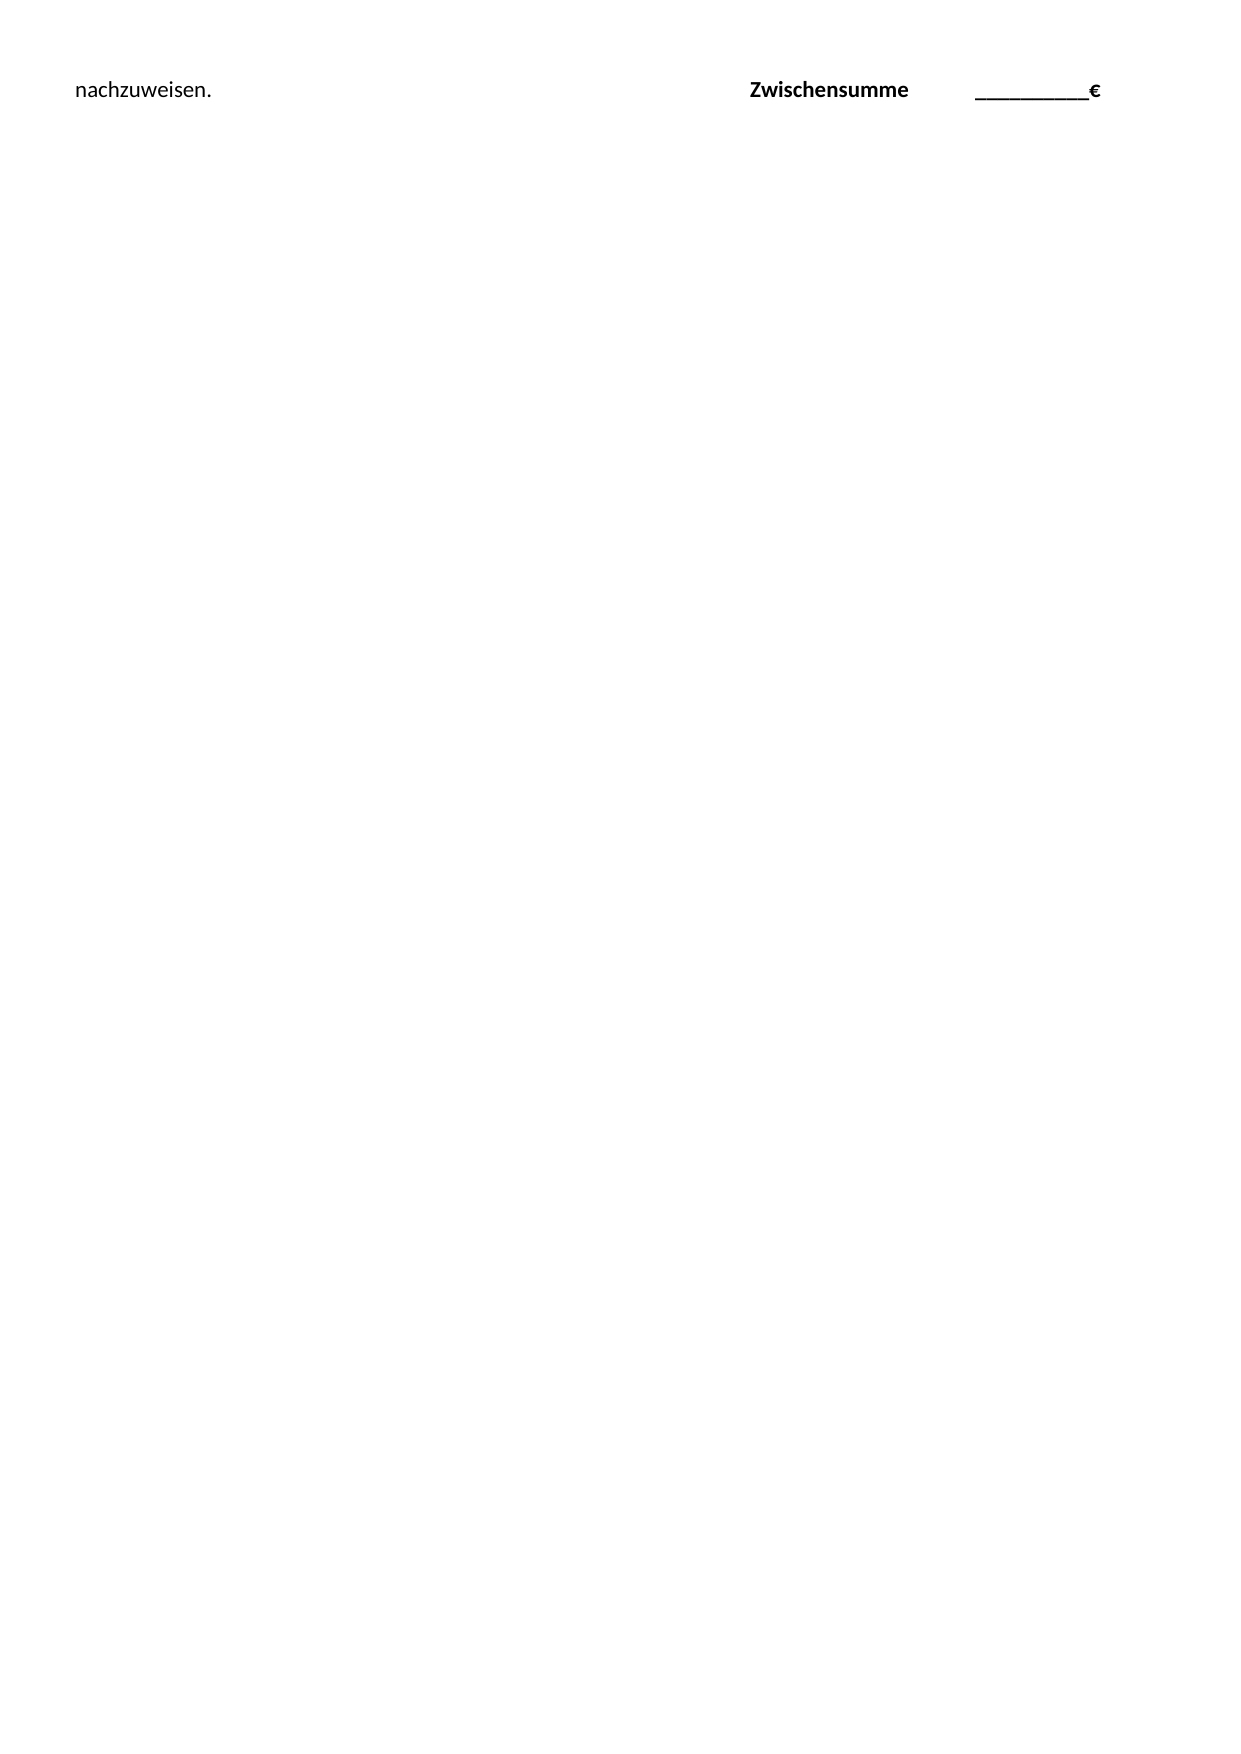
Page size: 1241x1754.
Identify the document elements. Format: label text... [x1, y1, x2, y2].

text nachzuweisen. Zwischensumme __________€ [75, 75, 1165, 103]
